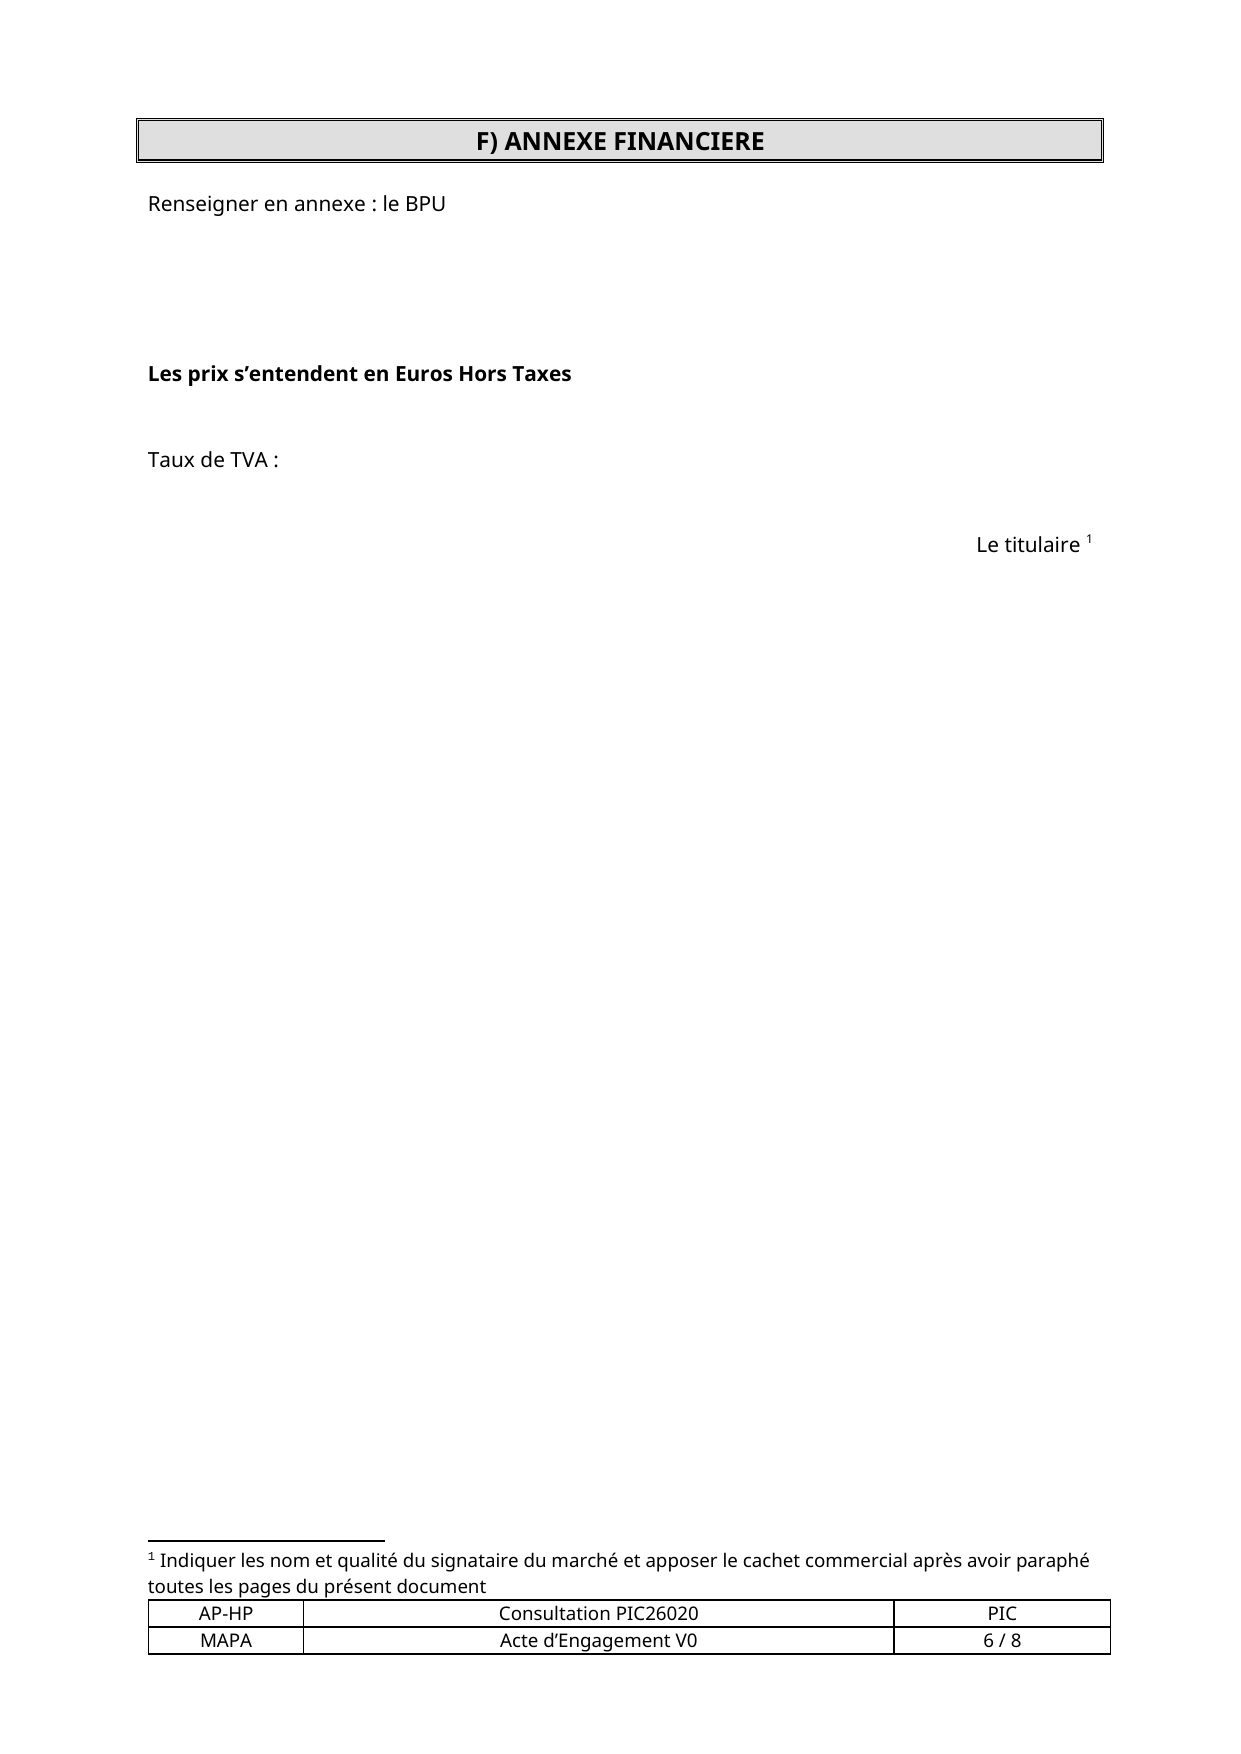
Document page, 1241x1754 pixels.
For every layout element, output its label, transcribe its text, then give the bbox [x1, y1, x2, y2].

text Les prix s’entendent en Euros Hors Taxes [148, 359, 1092, 388]
text Renseigner en annexe : le BPU [148, 189, 1092, 217]
text Taux de TVA : [148, 445, 1092, 473]
text Le titulaire [148, 530, 1092, 559]
